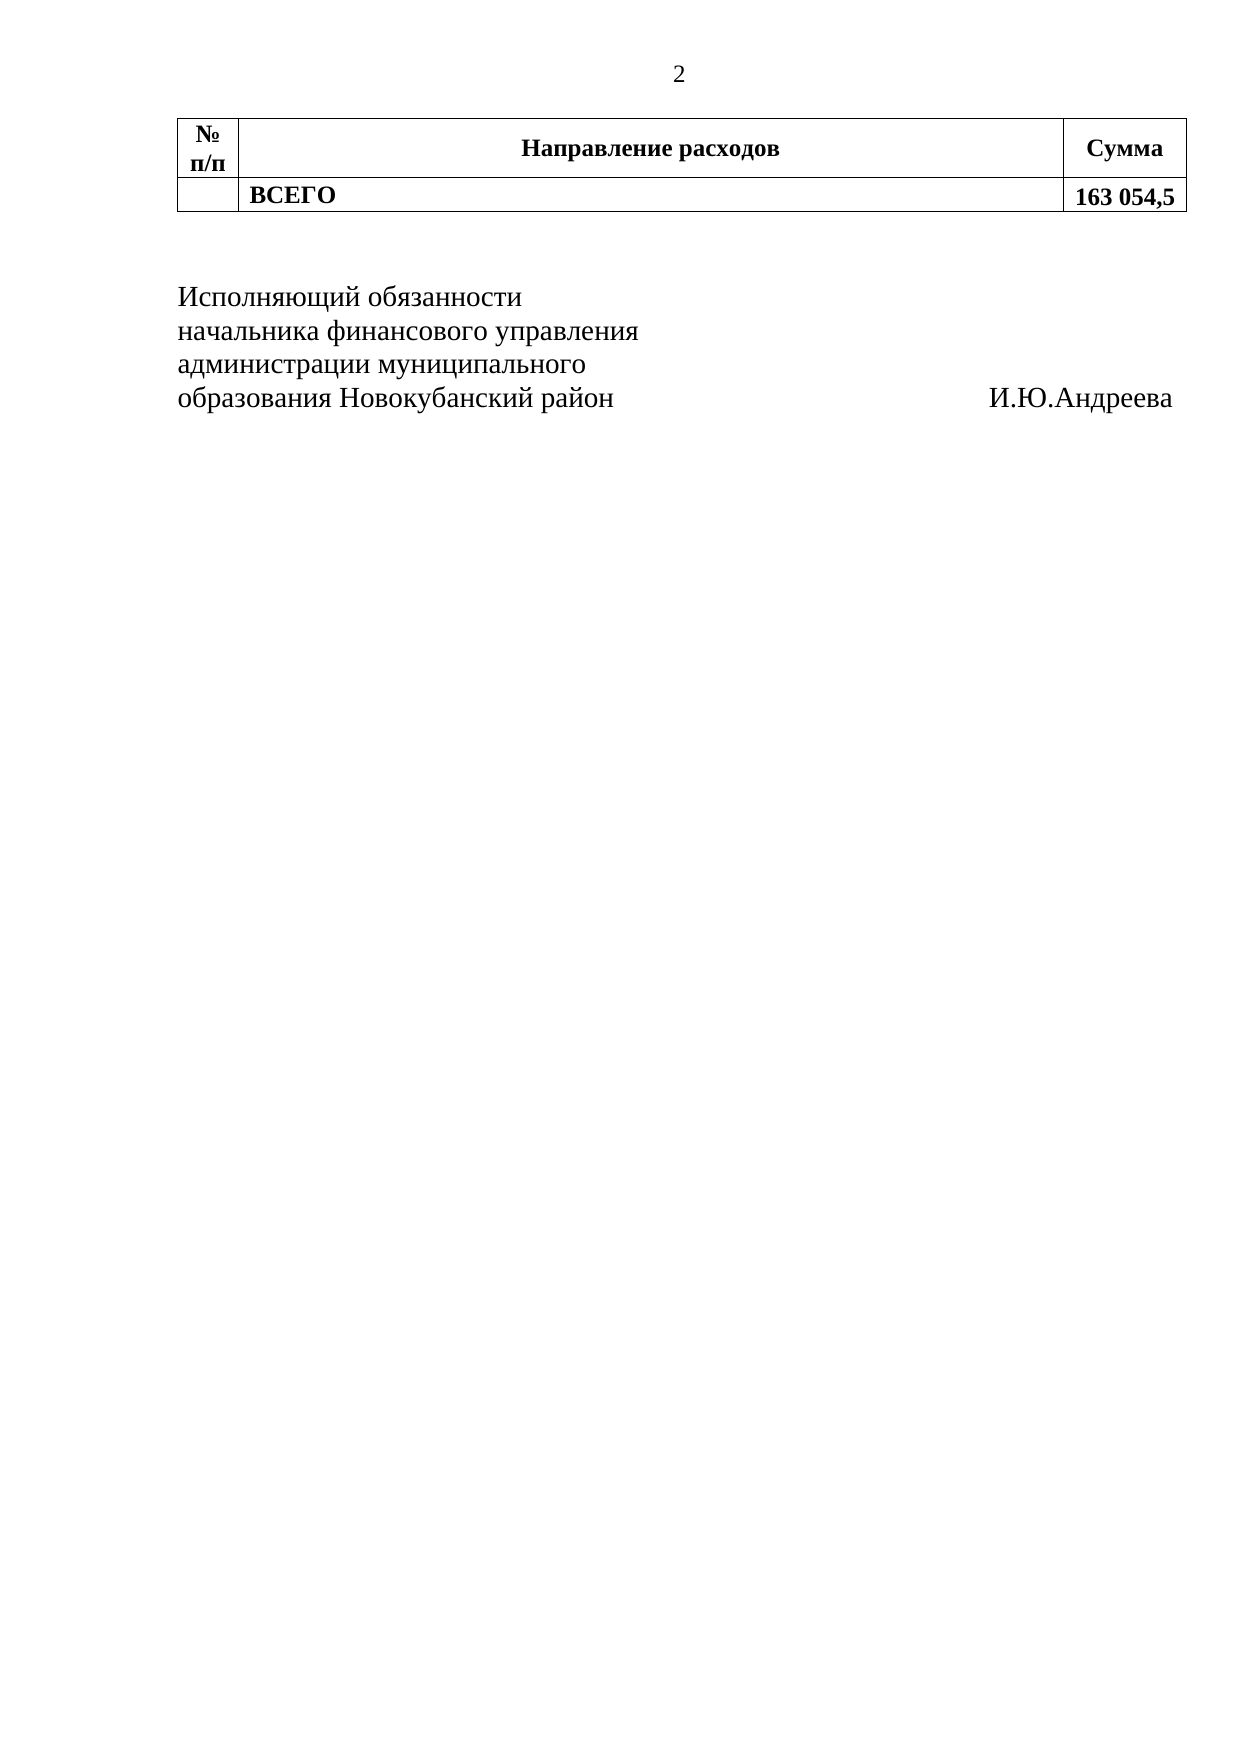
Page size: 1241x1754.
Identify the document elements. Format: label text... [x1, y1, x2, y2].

table_cell ВСЕГО [239, 178, 1063, 211]
text образования Новокубанский район И.Ю.Андреева [177, 380, 1181, 413]
table_cell [178, 178, 238, 211]
text администрации муниципального [177, 346, 1181, 380]
table_header Сумма [1064, 119, 1186, 177]
table_header Направление расходов [239, 119, 1063, 177]
table_cell 163 054,5 [1064, 178, 1186, 211]
text Исполняющий обязанности [177, 279, 1181, 313]
table_header № п/п [178, 119, 238, 177]
text начальника финансового управления [177, 313, 1181, 346]
